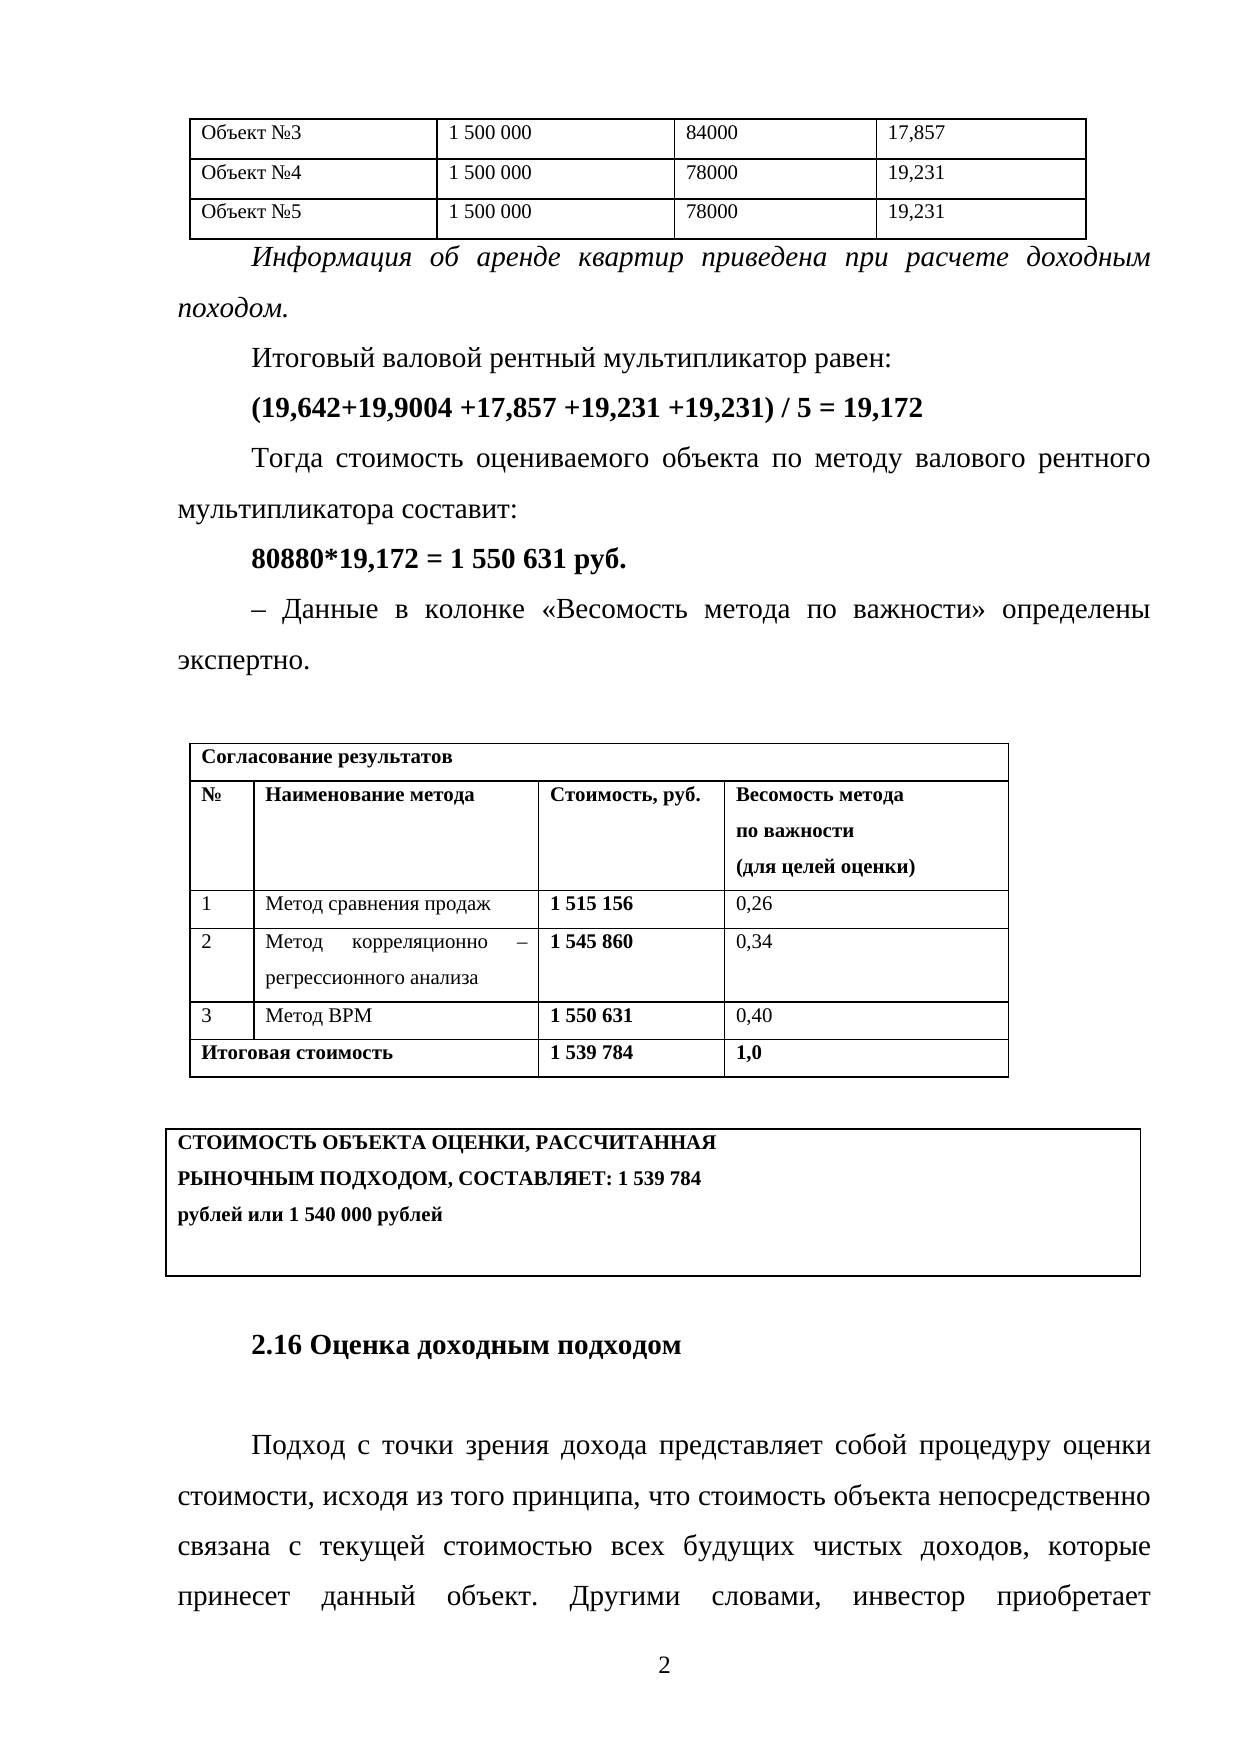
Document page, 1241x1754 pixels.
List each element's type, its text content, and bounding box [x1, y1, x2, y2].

table_cell 19,231 [877, 160, 1085, 198]
table_cell 1 500 000 [438, 200, 674, 238]
table_cell Итоговая стоимость [191, 1040, 538, 1076]
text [177, 1427, 1152, 1612]
table_cell Весомость метода по важности (для целей оценки) [725, 782, 1008, 890]
table_cell 3 [191, 1003, 253, 1039]
table_cell 1 500 000 [438, 160, 674, 198]
text 80880*19,172 = 1 550 631 руб. [177, 541, 1152, 575]
table_cell Объект №5 [191, 200, 436, 238]
table_cell Объект №3 [191, 120, 436, 158]
table_cell 17,857 [877, 120, 1085, 158]
text Итоговый валовой рентный мультипликатор равен: [177, 340, 1152, 373]
table_cell Метод корреляционно – регрессионного анализа [255, 929, 538, 1001]
table_cell 1 500 000 [438, 120, 674, 158]
text Тогда стоимость оцениваемого объекта по методу валового рентного мультипликатора составит: [177, 441, 1152, 524]
table_cell 0,40 [725, 1003, 1008, 1039]
table_cell 19,231 [877, 200, 1085, 238]
table_cell 1,0 [725, 1040, 1008, 1076]
table_cell 1 515 156 [539, 891, 724, 927]
table_header Согласование результатов [191, 744, 1008, 780]
table_cell 78000 [675, 160, 876, 198]
text 2.16 Оценка доходным подходом [177, 1327, 1152, 1360]
table_cell 78000 [675, 200, 876, 238]
text Информация об аренде квартир приведена при расчете доходным походом. [177, 239, 1152, 323]
table_header СТОИМОСТЬ ОБЪЕКТА ОЦЕНКИ, РАССЧИТАННАЯ РЫНОЧНЫМ ПОДХОДОМ, СОСТАВЛЯЕТ: 1 539 784 рублей или 1 540 000 рублей [167, 1130, 1140, 1275]
table_cell 0,34 [725, 929, 1008, 1001]
table_cell Объект №4 [191, 160, 436, 198]
table_cell Метод сравнения продаж [255, 891, 538, 927]
text (19,642+19,9004 +17,857 +19,231 +19,231) / 5 = 19,172 [177, 390, 1152, 424]
table_cell 1 550 631 [539, 1003, 724, 1039]
table_cell 2 [191, 929, 253, 1001]
text – Данные в колонке «Весомость метода по важности» определены экспертно. [177, 592, 1152, 675]
table_cell № [191, 782, 253, 890]
table_cell Стоимость, руб. [539, 782, 724, 890]
table_cell Метод ВРМ [255, 1003, 538, 1039]
table_cell Наименование метода [255, 782, 538, 890]
table_cell 1 [191, 891, 253, 927]
table_cell 1 539 784 [539, 1040, 724, 1076]
table_cell 0,26 [725, 891, 1008, 927]
table_cell 1 545 860 [539, 929, 724, 1001]
table_cell 84000 [675, 120, 876, 158]
